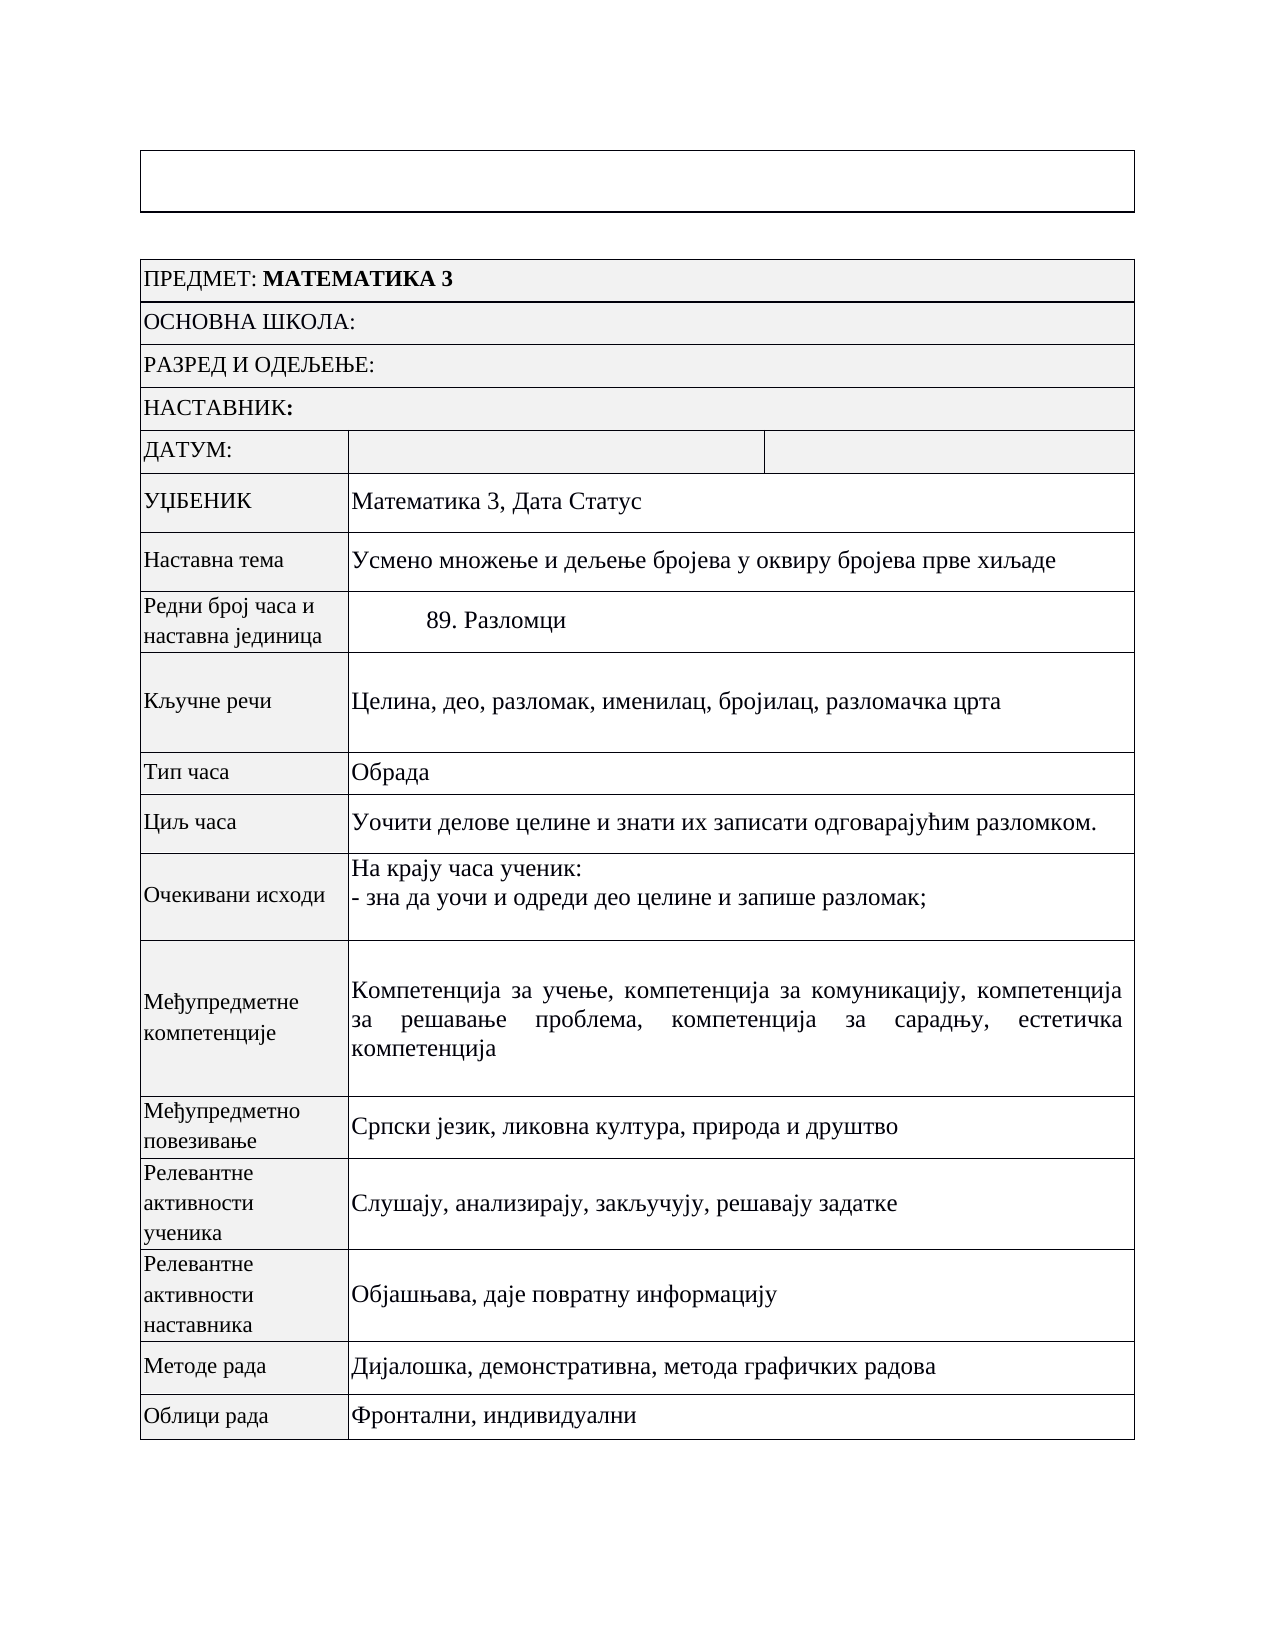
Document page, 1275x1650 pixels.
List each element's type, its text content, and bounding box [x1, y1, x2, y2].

table_cell Методе рада [141, 1342, 348, 1393]
table_cell Релевантне активности ученика [141, 1159, 348, 1249]
table_cell Дијалошка, демонстративна, метода графичких радова [349, 1342, 1134, 1393]
table_cell Кључне речи [141, 653, 348, 752]
table_cell Слушају, анализирају, закључују, решавају задатке [349, 1159, 1134, 1249]
table_cell Релевантне активности наставника [141, 1250, 348, 1341]
table_cell 89. Разломци [349, 592, 1134, 652]
table_cell Објашњава, даје повратну информацију [349, 1250, 1134, 1341]
table_cell Обрада [349, 753, 1134, 793]
table_cell Целина, део, разломак, именилац, бројилац, разломачка црта [349, 653, 1134, 752]
table_cell УЏБЕНИК [141, 474, 348, 532]
table_cell Фронтални, индивидуални [349, 1395, 1134, 1439]
table_cell [141, 151, 1134, 211]
table_cell Међупредметне компетенције [141, 941, 348, 1096]
table_cell Циљ часа [141, 795, 348, 852]
table_cell На крају часа ученик: - зна да уочи и одреди део целине и запише разломак; [349, 854, 1134, 940]
table_cell РАЗРЕД И ОДЕЉЕЊЕ: [141, 345, 1134, 387]
table_cell [349, 431, 764, 473]
table_cell Наставна тема [141, 533, 348, 591]
table_cell Међупредметно повезивање [141, 1097, 348, 1158]
table_cell Компетенција за учење, компетенција за комуникацију, компетенција за решавање проблема, компетенција за сарадњу, естетичка компетенција [349, 941, 1134, 1096]
table_cell ДАТУМ: [141, 431, 348, 473]
table_cell Српски језик, ликовна култура, природа и друштво [349, 1097, 1134, 1158]
table_cell НАСТАВНИК: [141, 388, 1134, 430]
table_cell Редни број часа и наставна јединица [141, 592, 348, 652]
table_cell Очекивани исходи [141, 854, 348, 940]
table_cell Тип часа [141, 753, 348, 793]
table_header ПРЕДМЕТ: МАТЕМАТИКА 3 [141, 260, 1134, 301]
table_cell Mатематика 3, Дата Статус [349, 474, 1134, 532]
table_cell Усмено множење и дељење бројева у оквиру бројева прве хиљаде [349, 533, 1134, 591]
table_cell [765, 431, 1134, 473]
table_cell Облици рада [141, 1395, 348, 1439]
table_cell ОСНОВНА ШКОЛА: [141, 303, 1134, 344]
table_cell Уочити делове целине и знати их записати одговарајућим разломком. [349, 795, 1134, 852]
